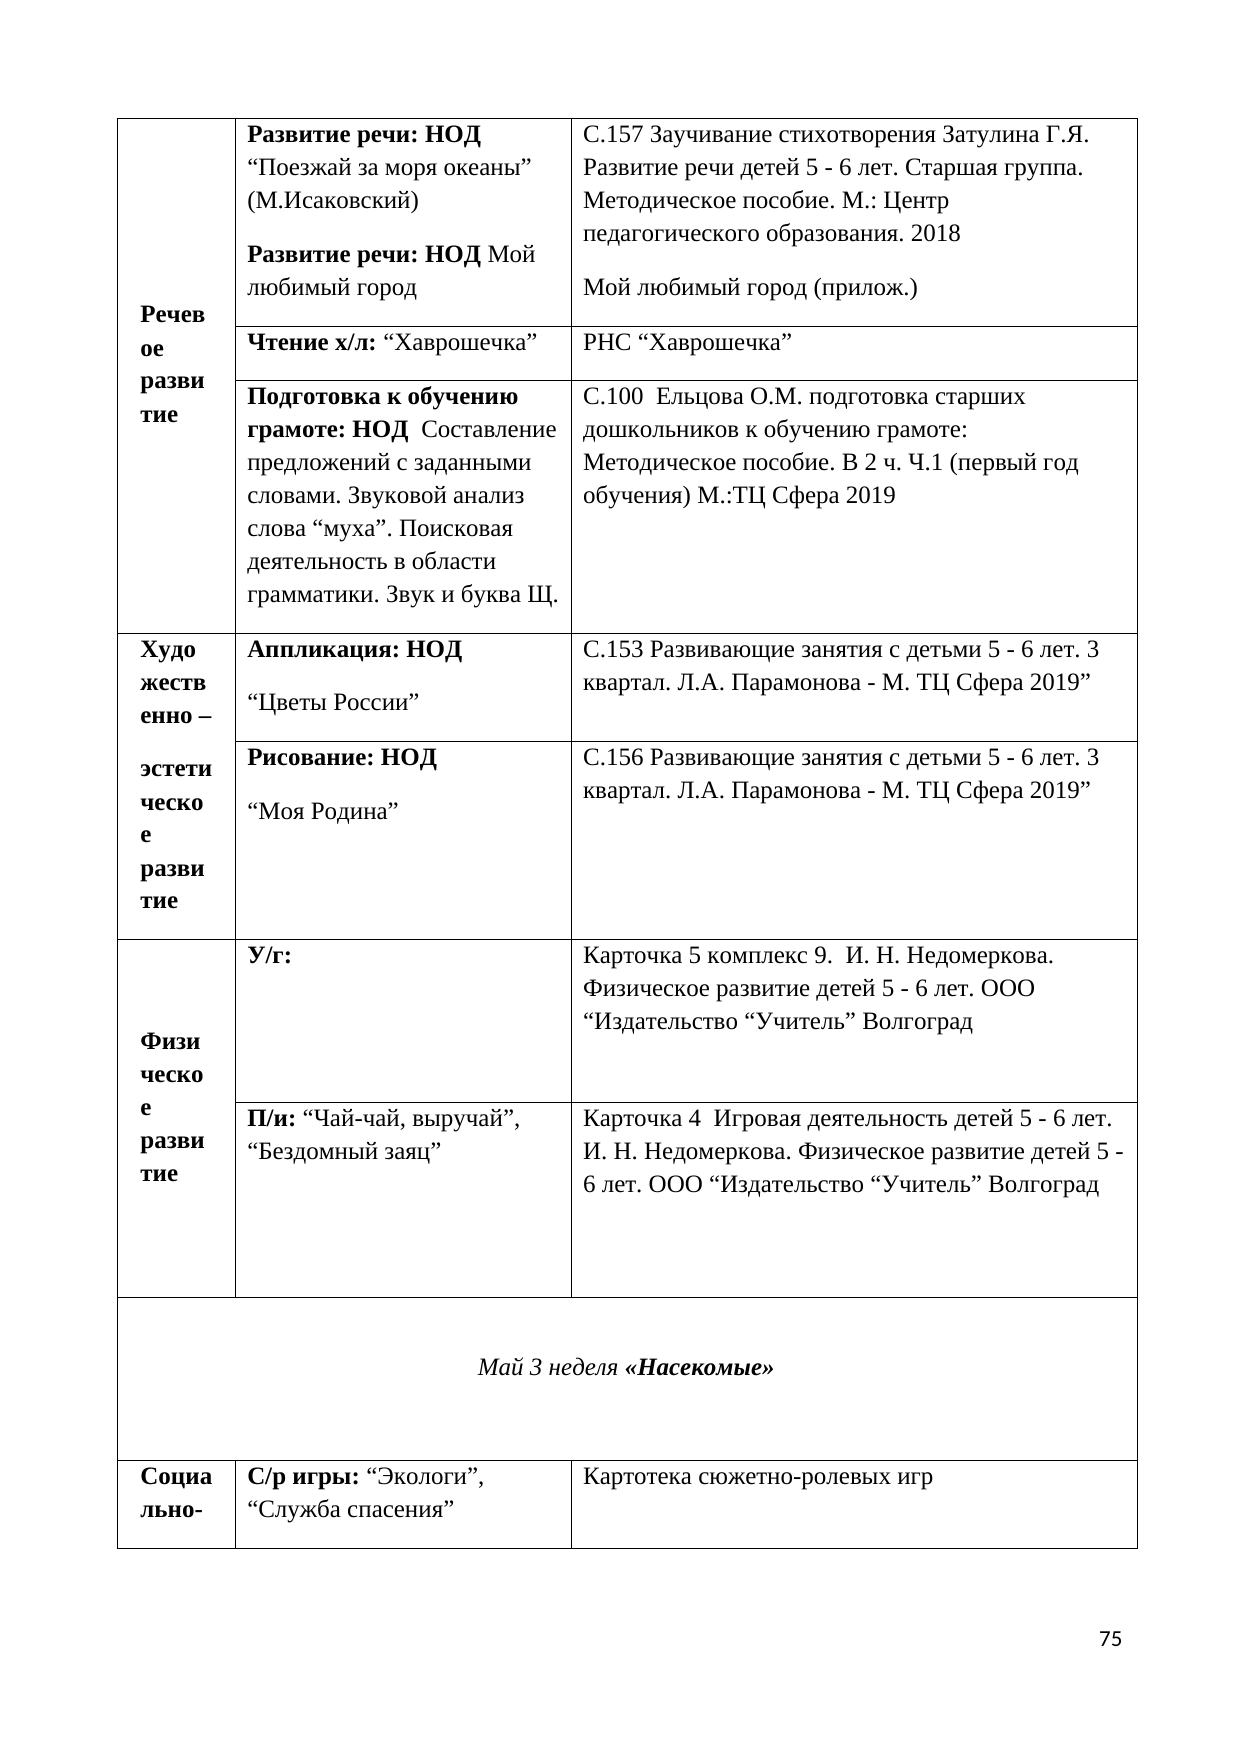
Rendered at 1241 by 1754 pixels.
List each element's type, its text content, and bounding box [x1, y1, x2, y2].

table_cell У/г: [236, 940, 571, 1102]
table_cell С.157 Заучивание стихотворения Затулина Г.Я. Развитие речи детей 5 - 6 лет. Старшая группа. Методическое пособие. М.: Центр педагогического образования. 2018 Мой любимый город (прилож.) [572, 119, 1137, 326]
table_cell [236, 1461, 571, 1547]
table_cell С.156 Развивающие занятия с детьми 5 - 6 лет. 3 квартал. Л.А. Парамонова - М. ТЦ Сфера 2019” [572, 742, 1137, 939]
table_cell Подготовка к обучению грамоте: НОД Составление предложений с заданными словами. Звуковой анализ слова “муха”. Поисковая деятельность в области грамматики. Звук и буква Щ. [236, 381, 571, 633]
table_cell Карточка 4 Игровая деятельность детей 5 - 6 лет. И. Н. Недомеркова. Физическое развитие детей 5 - 6 лет. ООО “Издательство “Учитель” Волгоград [572, 1103, 1137, 1297]
table_cell Развитие речи: НОД “Поезжай за моря океаны” (М.Исаковский) Развитие речи: НОД Мой любимый город [236, 119, 571, 326]
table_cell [118, 1461, 235, 1547]
table_cell Чтение х/л: “Хаврошечка” [236, 327, 571, 380]
table_cell Рисование: НОД “Моя Родина” [236, 742, 571, 939]
table_cell Речевое развитие [118, 119, 235, 633]
table_cell С.153 Развивающие занятия с детьми 5 - 6 лет. 3 квартал. Л.А. Парамонова - М. ТЦ Сфера 2019” [572, 634, 1137, 741]
table_cell Май 3 неделя «Насекомые» [118, 1298, 1137, 1460]
table_cell РНС “Хаврошечка” [572, 327, 1137, 380]
table_cell Художественно – эстетическое развитие [118, 634, 235, 939]
table_cell Карточка 5 комплекс 9. И. Н. Недомеркова. Физическое развитие детей 5 - 6 лет. ООО “Издательство “Учитель” Волгоград [572, 940, 1137, 1102]
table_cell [572, 1461, 1137, 1547]
table_cell Физическое развитие [118, 940, 235, 1297]
table_cell С.100 Ельцова О.М. подготовка старших дошкольников к обучению грамоте: Методическое пособие. В 2 ч. Ч.1 (первый год обучения) М.:ТЦ Сфера 2019 [572, 381, 1137, 633]
table_cell П/и: “Чай-чай, выручай”, “Бездомный заяц” [236, 1103, 571, 1297]
table_cell Аппликация: НОД “Цветы России” [236, 634, 571, 741]
